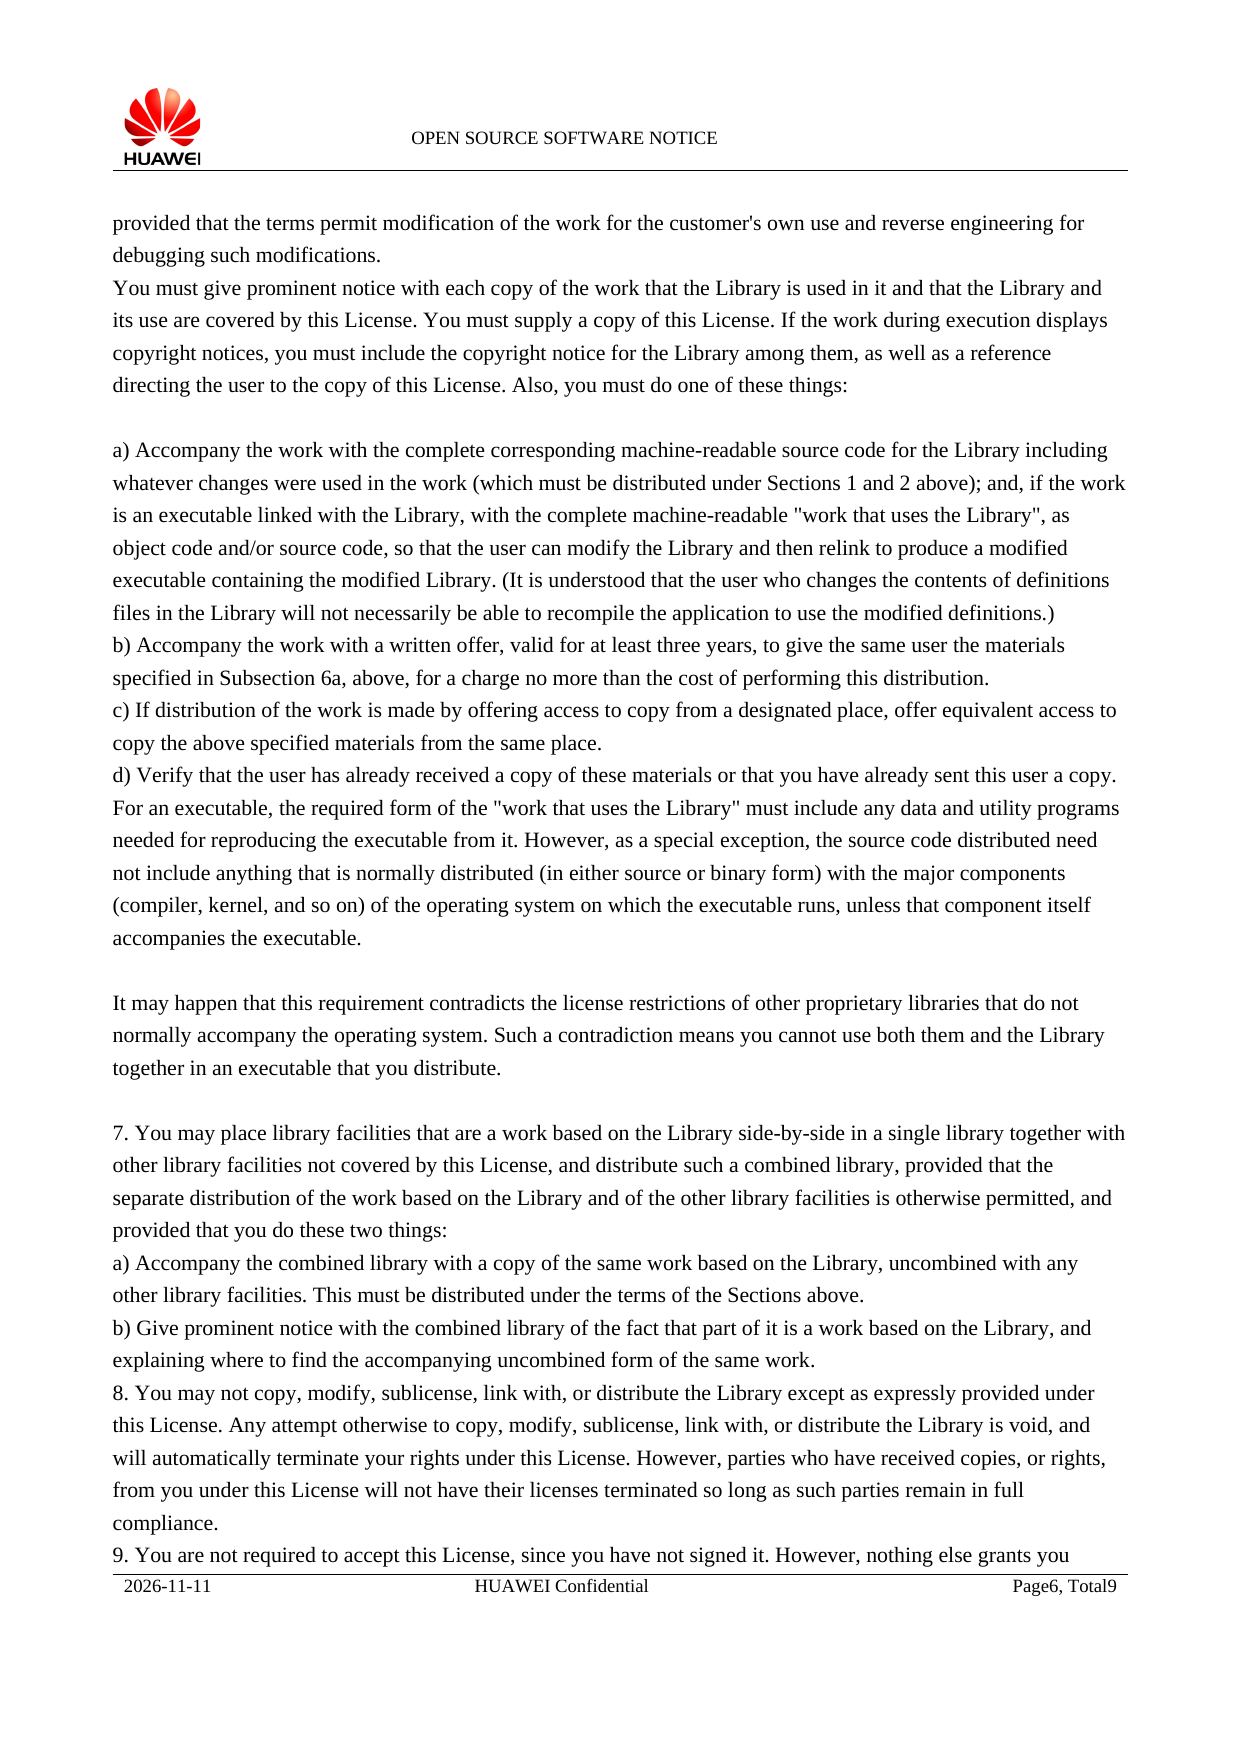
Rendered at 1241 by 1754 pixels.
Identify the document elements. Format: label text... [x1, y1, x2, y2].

picture [124, 88, 201, 165]
